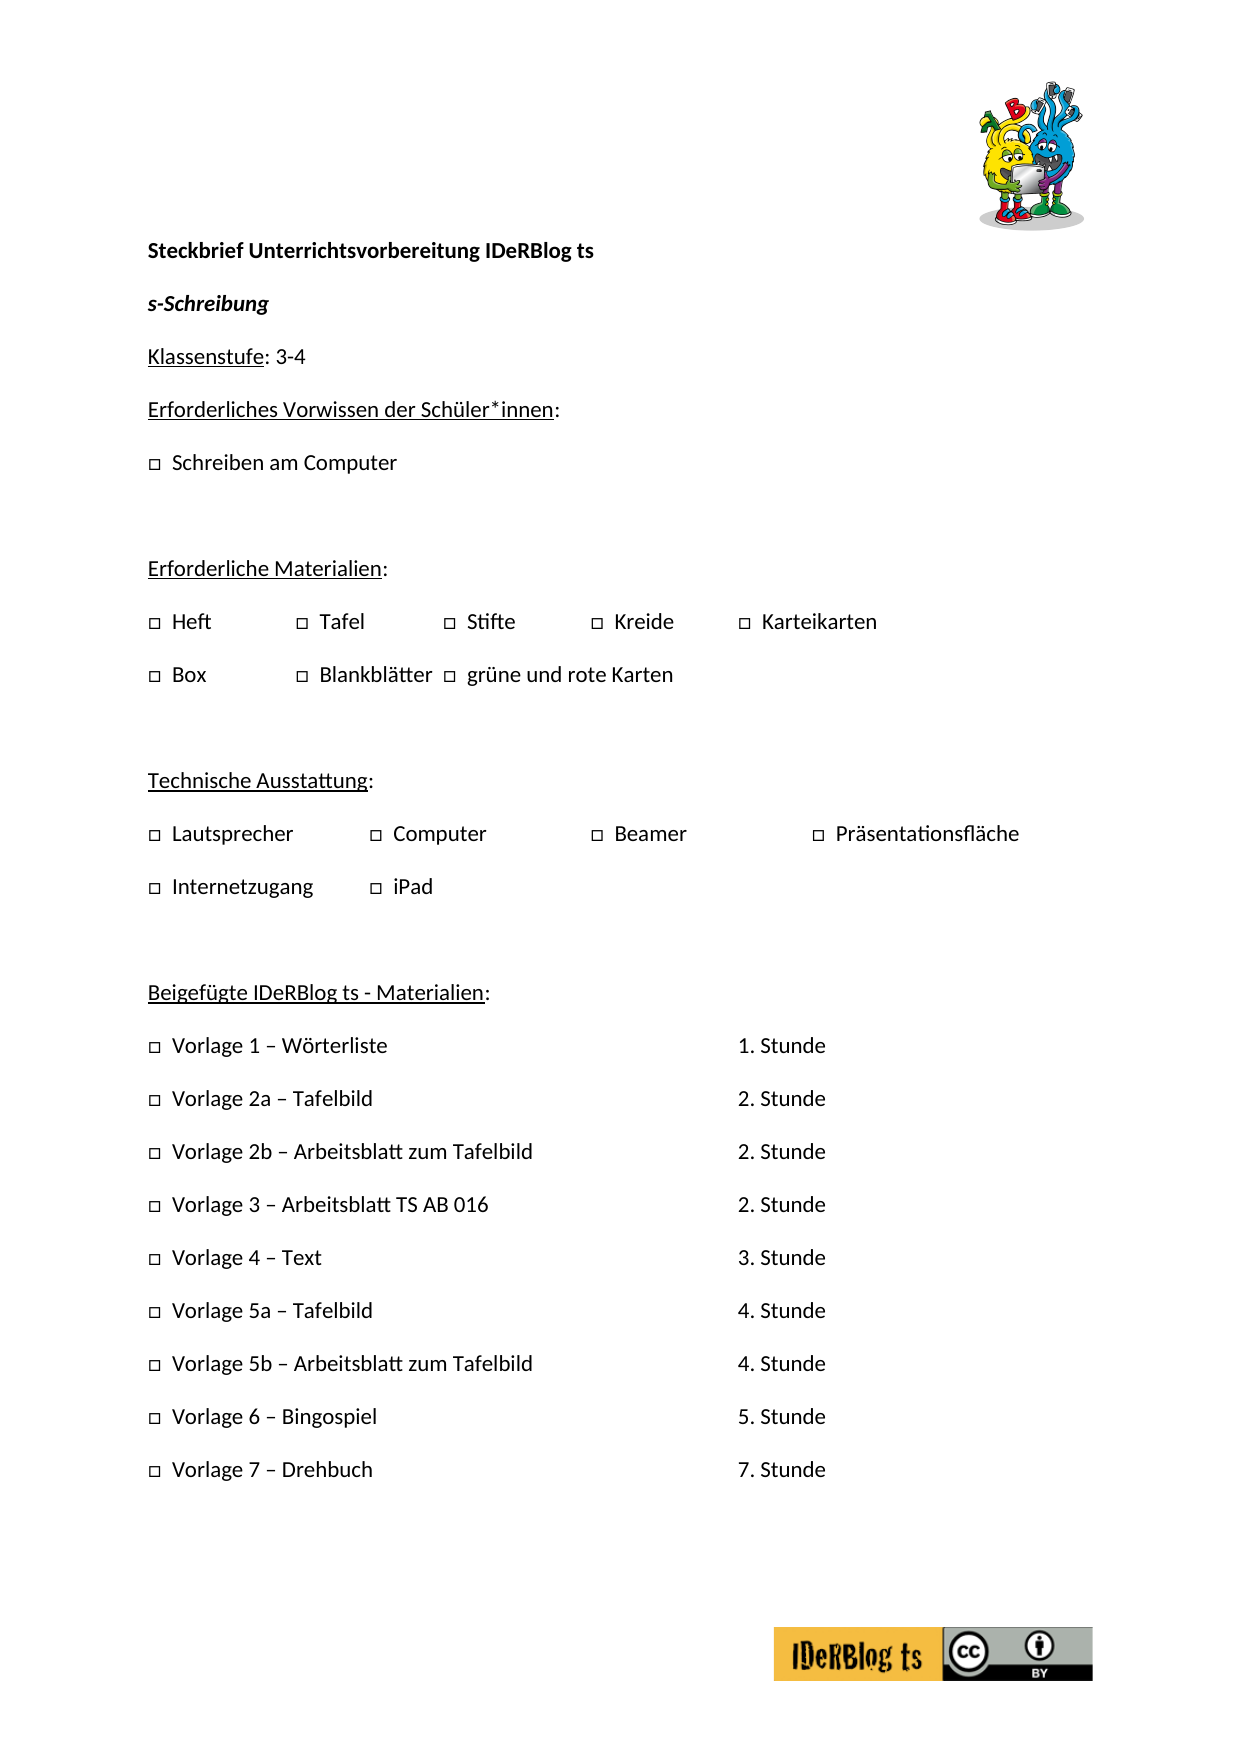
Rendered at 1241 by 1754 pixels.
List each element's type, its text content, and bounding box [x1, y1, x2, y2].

text □ Vorlage 5a – Tafelbild 4. Stunde [148, 1296, 1093, 1324]
text Klassenstufe: 3-4 [148, 342, 1093, 370]
text □ Box □ Blankblätter □ grüne und rote Karten [148, 660, 1093, 688]
text □ Vorlage 2b – Arbeitsblatt zum Tafelbild 2. Stunde [148, 1137, 1093, 1165]
text □ Schreiben am Computer [148, 448, 1093, 476]
text Steckbrief Unterrichtsvorbereitung IDeRBlog ts [148, 236, 1093, 264]
text □ Vorlage 4 – Text 3. Stunde [148, 1243, 1093, 1271]
text □ Heft □ Tafel □ Stifte □ Kreide □ Karteikarten [148, 607, 1093, 635]
text □ Vorlage 7 – Drehbuch 7. Stunde [148, 1455, 1093, 1483]
text □ Vorlage 3 – Arbeitsblatt TS AB 016 2. Stunde [148, 1190, 1093, 1218]
text Technische Ausstattung: [148, 766, 1093, 794]
picture [968, 73, 1093, 236]
text Erforderliche Materialien: [148, 554, 1093, 582]
text Erforderliches Vorwissen der Schüler*innen: [148, 395, 1093, 423]
text □ Vorlage 1 – Wörterliste 1. Stunde [148, 1031, 1093, 1059]
text □ Vorlage 6 – Bingospiel 5. Stunde [148, 1402, 1093, 1430]
picture [773, 1627, 1093, 1681]
text □ Vorlage 2a – Tafelbild 2. Stunde [148, 1084, 1093, 1112]
text □ Internetzugang □ iPad [148, 872, 1093, 900]
text □ Lautsprecher □ Computer □ Beamer □ Präsentationsfläche [148, 819, 1093, 847]
text Beigefügte IDeRBlog ts - Materialien: [148, 978, 1093, 1006]
text s-Schreibung [148, 289, 1093, 317]
text □ Vorlage 5b – Arbeitsblatt zum Tafelbild 4. Stunde [148, 1349, 1093, 1377]
